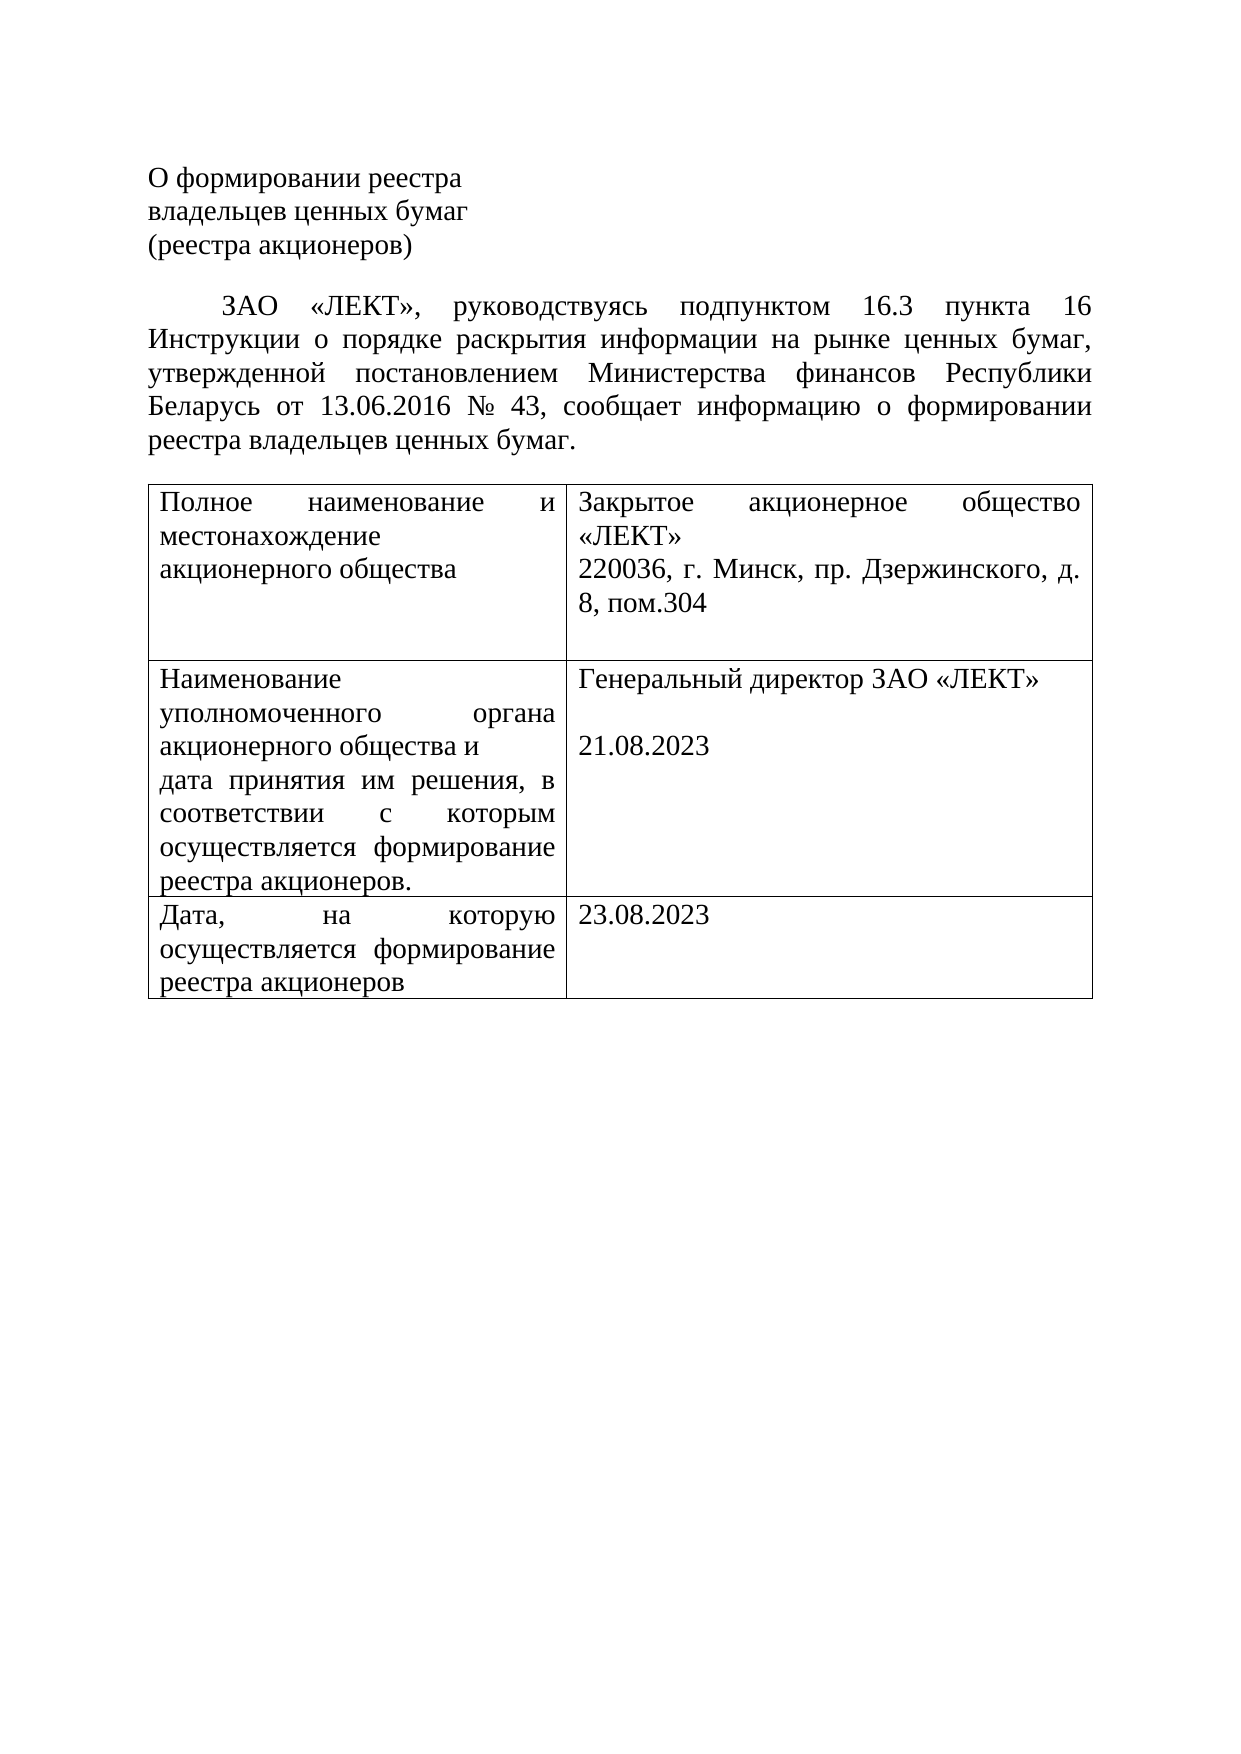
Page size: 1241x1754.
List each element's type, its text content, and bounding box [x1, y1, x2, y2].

text ЗАО «ЛЕКТ», руководствуясь подпунктом 16.3 пункта 16 Инструкции о порядке раскрытия информации на рынке ценных бумаг, утвержденной постановлением Министерства финансов Республики Беларусь от 13.06.2016 № 43, сообщает информацию о формировании реестра владельцев ценных бумаг. [148, 288, 1093, 455]
table_header Полное наименование и местонахождение акционерного общества [149, 485, 566, 660]
table_cell 23.08.2023 [567, 897, 1092, 998]
table_cell Генеральный директор ЗАО «ЛЕКТ» 21.08.2023 [567, 661, 1092, 896]
table_header Закрытое акционерное общество «ЛЕКТ» 220036, г. Минск, пр. Дзержинского, д. 8, пом.304 [567, 485, 1092, 660]
table_header О формировании реестра владельцев ценных бумаг (реестра акционеров) [136, 160, 605, 260]
table_cell Наименование уполномоченного органа акционерного общества и дата принятия им решения, в соответствии с которым осуществляется формирование реестра акционеров. [149, 661, 566, 896]
table_cell Дата, на которую осуществляется формирование реестра акционеров [149, 897, 566, 998]
